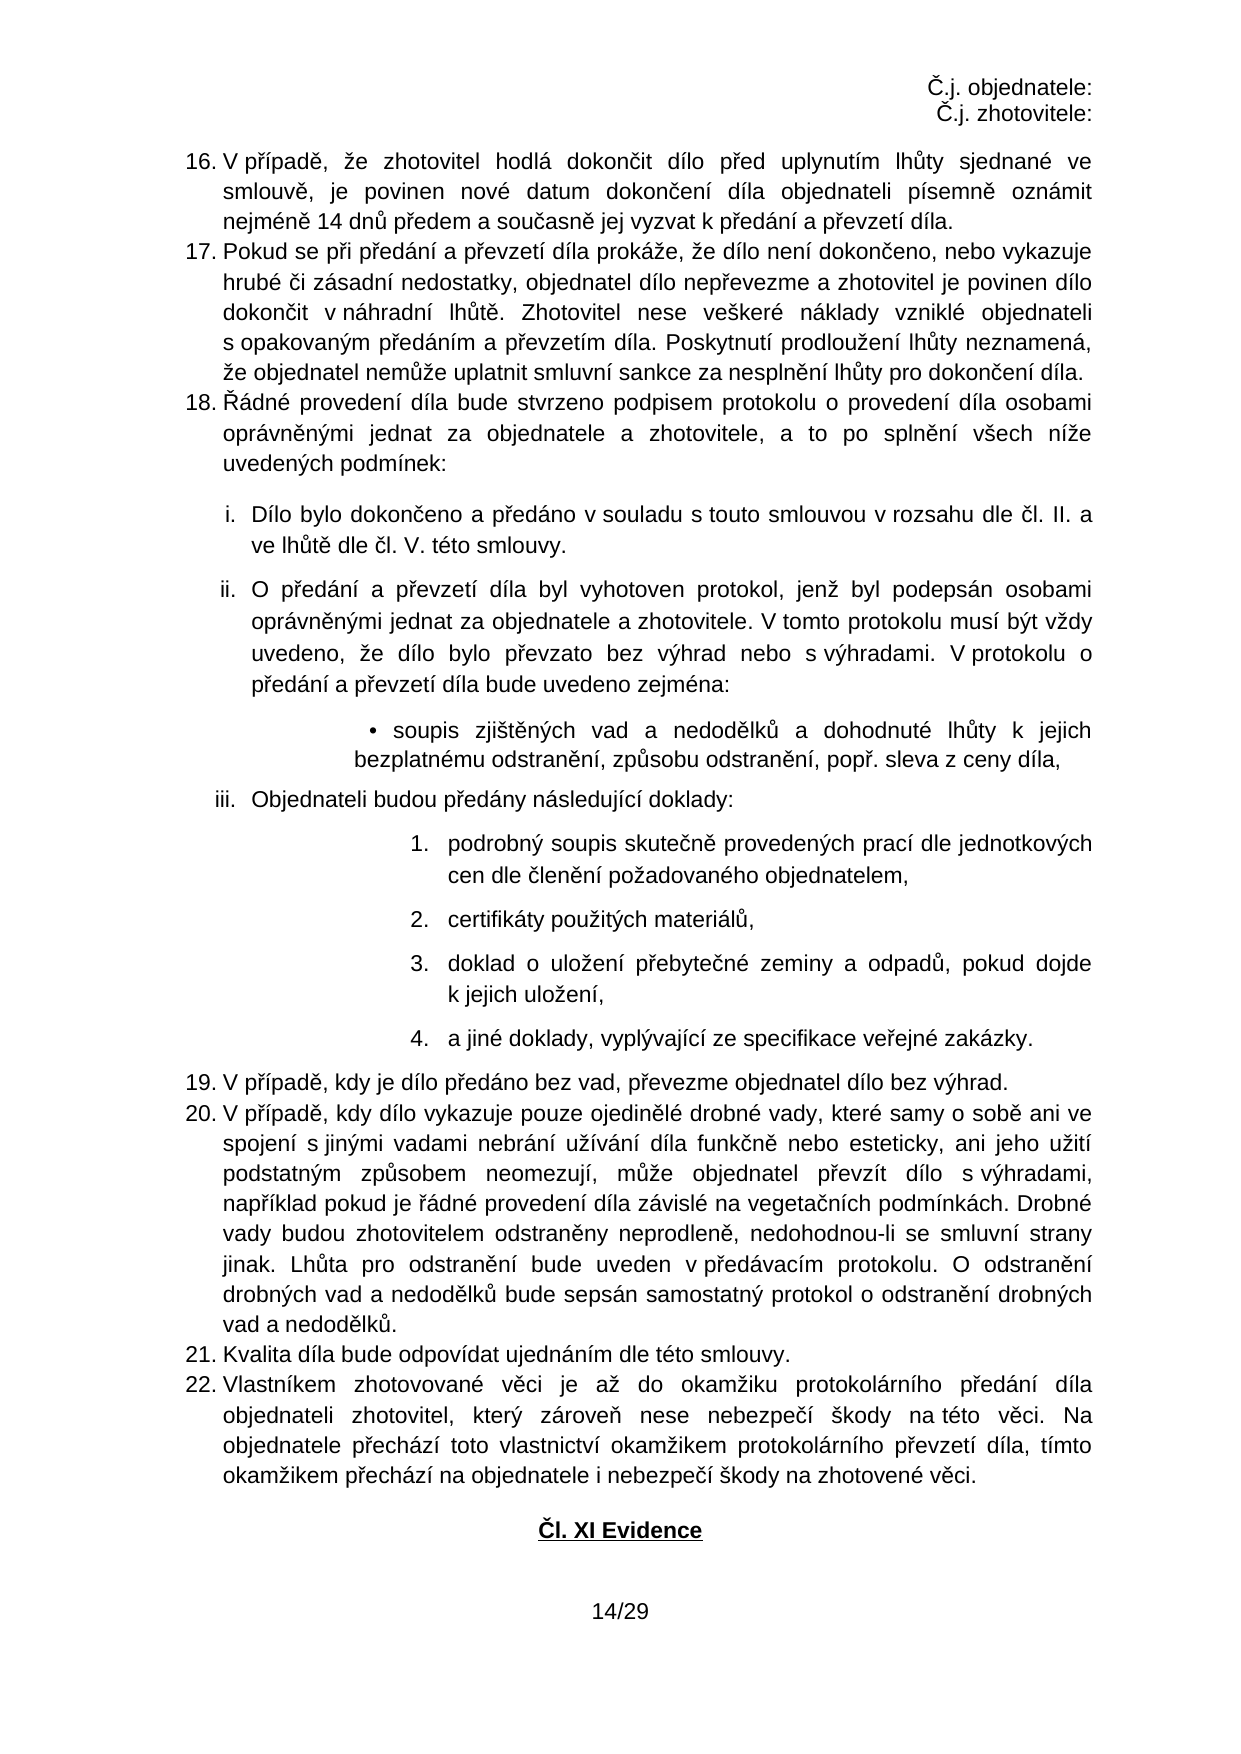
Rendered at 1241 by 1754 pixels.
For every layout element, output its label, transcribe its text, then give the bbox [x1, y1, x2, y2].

text Čl. XI Evidence [148, 1517, 1093, 1544]
list V případě, kdy je dílo předáno bez vad, převezme objednatel dílo bez výhrad. [185, 1069, 1093, 1096]
list Pokud se při předání a převzetí díla prokáže, že dílo není dokončeno, nebo vykazuje hrubé či zásadní nedostatky, objednatel dílo nepřevezme a zhotovitel je povinen dílo dokončit v náhradní lhůtě. Zhotovitel nese veškeré náklady vzniklé objednateli s opakovaným předáním a převzetím díla. Poskytnutí prodloužení lhůty neznamená, že objednatel nemůže uplatnit smluvní sankce za nesplnění lhůty pro dokončení díla. [185, 238, 1093, 385]
list Vlastníkem zhotovované věci je až do okamžiku protokolárního předání díla objednateli zhotovitel, který zároveň nese nebezpečí škody na této věci. Na objednatele přechází toto vlastnictví okamžikem protokolárního převzetí díla, tímto okamžikem přechází na objednatele i nebezpečí škody na zhotovené věci. [185, 1371, 1093, 1488]
list Objednateli budou předány následující doklady: [236, 786, 1093, 812]
list certifikáty použitých materiálů, [410, 906, 1093, 932]
list O předání a převzetí díla byl vyhotoven protokol, jenž byl podepsán osobami oprávněnými jednat za objednatele a zhotovitele. V tomto protokolu musí být vždy uvedeno, že dílo bylo převzato bez výhrad nebo s výhradami. V protokolu o předání a převzetí díla bude uvedeno zejména: [236, 576, 1093, 697]
text • soupis zjištěných vad a nedodělků a dohodnuté lhůty k jejich bezplatnému odstranění, způsobu odstranění, popř. sleva z ceny díla, [354, 715, 1093, 773]
list Řádné provedení díla bude stvrzeno podpisem protokolu o provedení díla osobami oprávněnými jednat za objednatele a zhotovitele, a to po splnění všech níže uvedených podmínek: [185, 389, 1093, 476]
list podrobný soupis skutečně provedených prací dle jednotkových cen dle členění požadovaného objednatelem, [410, 830, 1093, 888]
list a jiné doklady, vyplývající ze specifikace veřejné zakázky. [410, 1025, 1093, 1052]
list Kvalita díla bude odpovídat ujednáním dle této smlouvy. [185, 1341, 1093, 1368]
list V případě, kdy dílo vykazuje pouze ojedinělé drobné vady, které samy o sobě ani ve spojení s jinými vadami nebrání užívání díla funkčně nebo esteticky, ani jeho užití podstatným způsobem neomezují, může objednatel převzít dílo s výhradami, například pokud je řádné provedení díla závislé na vegetačních podmínkách. Drobné vady budou zhotovitelem odstraněny neprodleně, nedohodnou-li se smluvní strany jinak. Lhůta pro odstranění bude uveden v předávacím protokolu. O odstranění drobných vad a nedodělků bude sepsán samostatný protokol o odstranění drobných vad a nedodělků. [185, 1099, 1093, 1337]
list doklad o uložení přebytečné zeminy a odpadů, pokud dojde k jejich uložení, [410, 950, 1093, 1008]
list Dílo bylo dokončeno a předáno v souladu s touto smlouvou v rozsahu dle čl. II. a ve lhůtě dle čl. V. této smlouvy. [236, 501, 1093, 559]
list V případě, že zhotovitel hodlá dokončit dílo před uplynutím lhůty sjednané ve smlouvě, je povinen nové datum dokončení díla objednateli písemně oznámit nejméně 14 dnů předem a současně jej vyzvat k předání a převzetí díla. [185, 148, 1093, 234]
